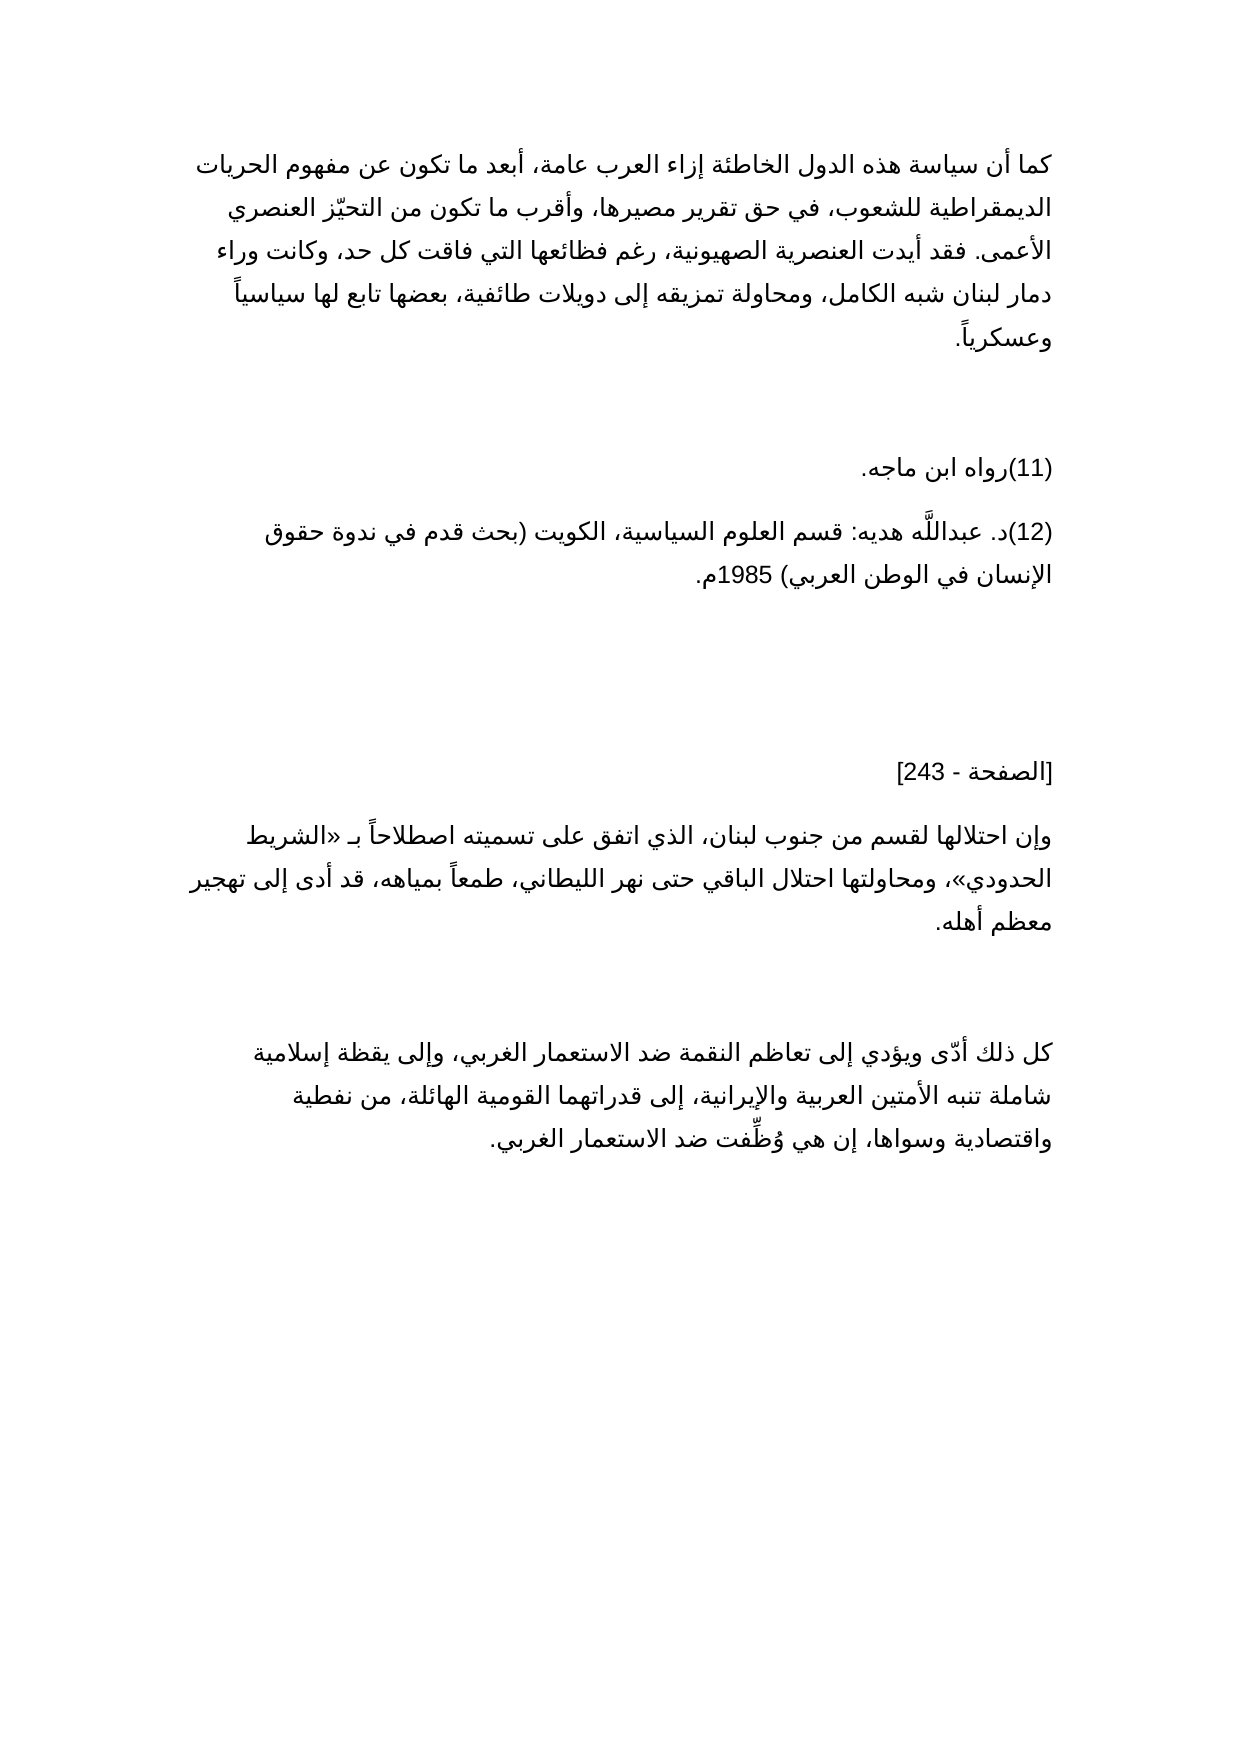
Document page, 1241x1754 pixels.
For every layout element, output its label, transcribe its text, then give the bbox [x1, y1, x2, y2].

text وإن احتلالها لقسم من جنوب لبنان، الذي اتفق على تسميته اصطلاحاً بـ «الشريط الحدودي»، ومحاولتها احتلال الباقي حتى نهر الليطاني، طمعاً بمياهه، قد أدى إلى تهجير معظم أهله. [187, 821, 1053, 936]
text (12)د. عبداللَّه هديه: قسم العلوم السياسية، الكويت (بحث قدم في ندوة حقوق الإنسان في الوطن العربي) 1985م. [187, 517, 1053, 589]
text كما أن سياسة هذه الدول الخاطئة إزاء العرب عامة، أبعد ما تكون عن مفهوم الحريات الديمقراطية للشعوب، في حق تقرير مصيرها، وأقرب ما تكون من التحيّز العنصري الأعمى. فقد أيدت العنصرية الصهيونية، رغم فظائعها التي فاقت كل حد، وكانت وراء دمار لبنان شبه الكامل، ومحاولة تمزيقه إلى دويلات طائفية، بعضها تابع لها سياسياً وعسكرياً. [187, 150, 1053, 351]
text كل ذلك أدّى ويؤدي إلى تعاظم النقمة ضد الاستعمار الغربي، وإلى يقظة إسلامية شاملة تنبه الأمتين العربية والإيرانية، إلى قدراتهما القومية الهائلة، من نفطية واقتصادية وسواها، إن هي وُظِّفت ضد الاستعمار الغربي. [187, 1038, 1053, 1153]
text [الصفحة - 243] [187, 757, 1053, 786]
text (11)رواه ابن ماجه. [187, 453, 1053, 482]
